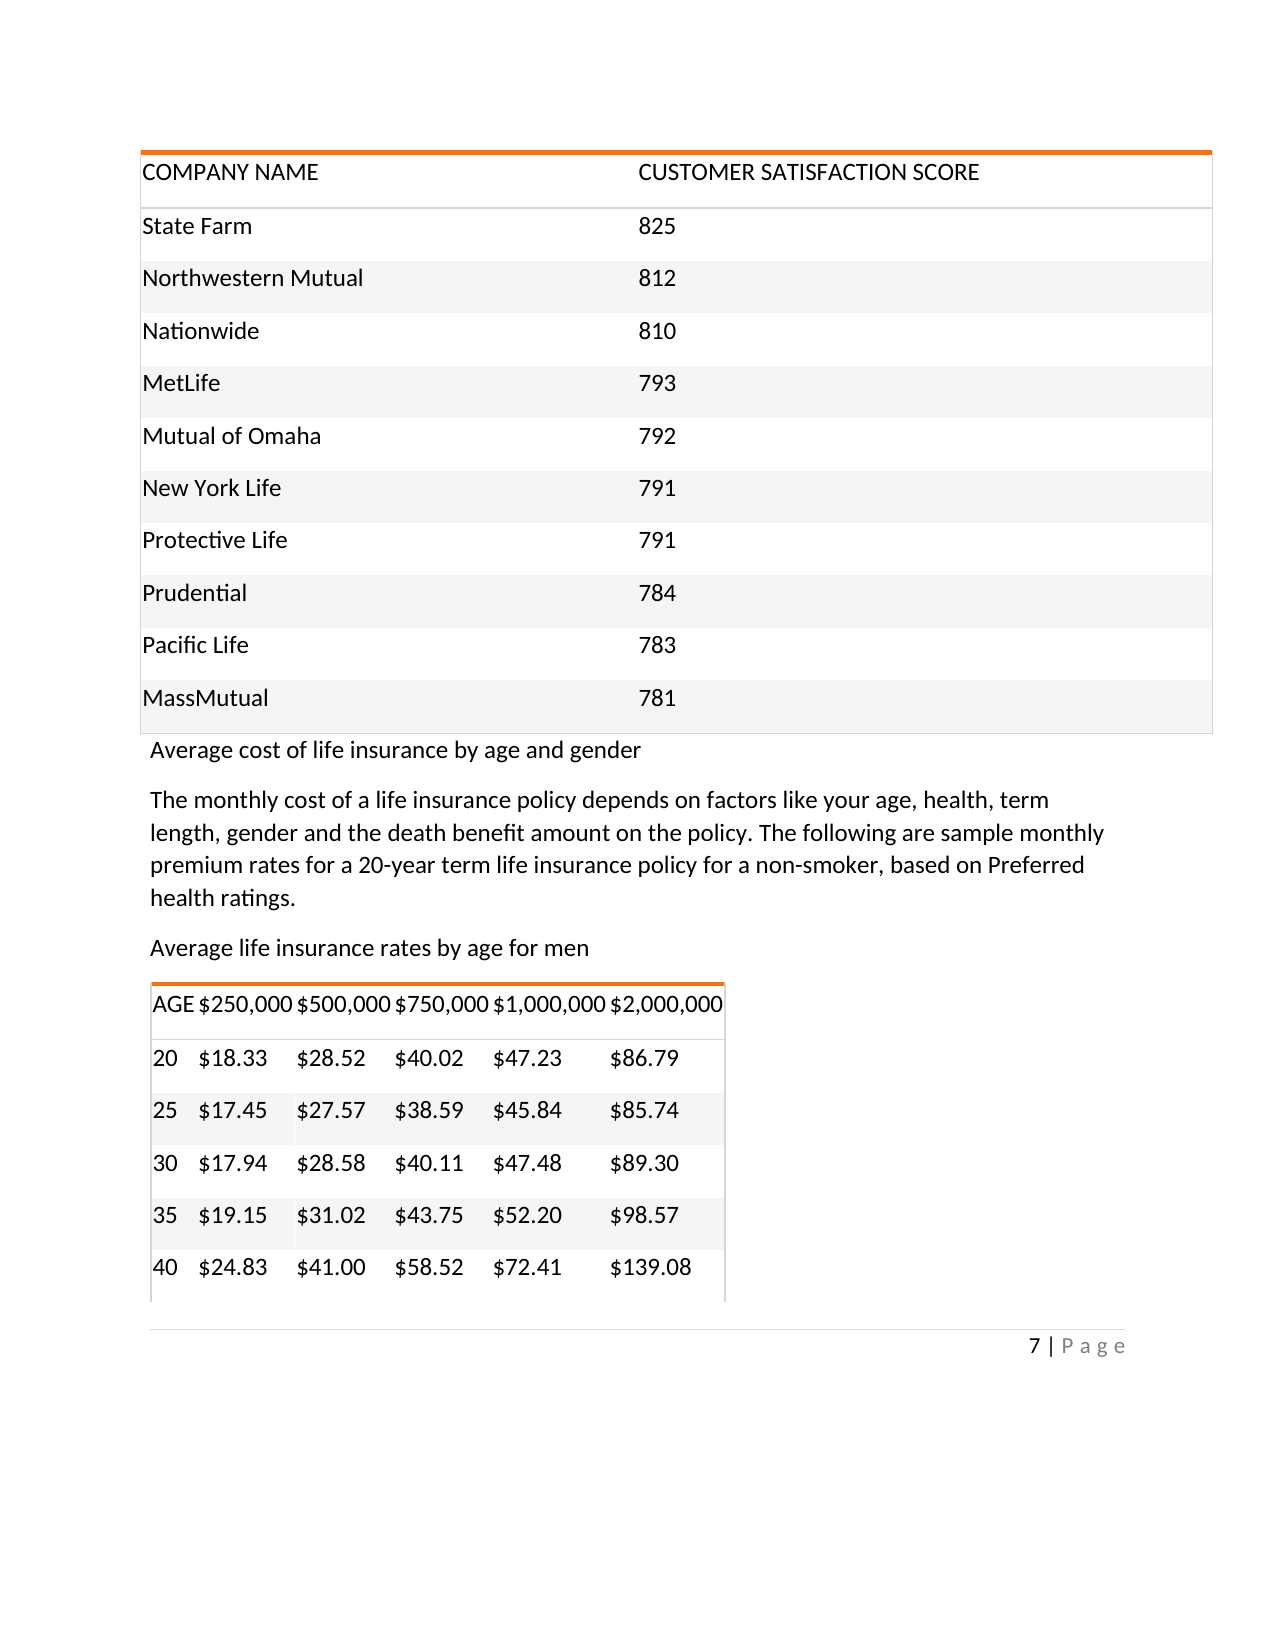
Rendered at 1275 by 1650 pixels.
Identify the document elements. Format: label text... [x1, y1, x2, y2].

table_header $2,000,000 [608, 986, 724, 1039]
table_cell $98.57 [608, 1198, 724, 1250]
table_cell New York Life [141, 471, 637, 523]
text Average life insurance rates by age for men [150, 932, 1125, 963]
table_cell 783 [637, 628, 1212, 680]
table_cell 810 [637, 314, 1212, 366]
table_cell $40.02 [393, 1040, 491, 1093]
table_cell $19.15 [196, 1198, 294, 1250]
table_cell Mutual of Omaha [141, 418, 637, 471]
table_cell $58.52 [393, 1250, 491, 1302]
table_cell Prudential [141, 575, 637, 628]
table_cell 791 [637, 523, 1212, 575]
table_cell $40.11 [393, 1145, 491, 1197]
table_header $750,000 [393, 986, 491, 1039]
table_cell 812 [637, 261, 1212, 313]
text Average cost of life insurance by age and gender [150, 734, 1125, 765]
table_cell $31.02 [295, 1198, 393, 1250]
table_cell $43.75 [393, 1198, 491, 1250]
table_cell $45.84 [491, 1093, 608, 1145]
table_cell 793 [637, 366, 1212, 418]
table_header $1,000,000 [491, 986, 608, 1039]
table_cell 40 [152, 1250, 196, 1302]
table_cell 781 [637, 680, 1212, 733]
table_cell $38.59 [393, 1093, 491, 1145]
table_cell 20 [152, 1040, 196, 1093]
table_cell MetLife [141, 366, 637, 418]
table_cell Pacific Life [141, 628, 637, 680]
table_cell 792 [637, 418, 1212, 471]
table_cell 35 [152, 1198, 196, 1250]
table_cell $18.33 [196, 1040, 294, 1093]
table_cell Nationwide [141, 314, 637, 366]
table_cell 30 [152, 1145, 196, 1197]
table_cell $72.41 [491, 1250, 608, 1302]
table_header $500,000 [295, 986, 393, 1039]
table_cell $17.94 [196, 1145, 294, 1197]
table_cell State Farm [141, 209, 637, 261]
table_cell Northwestern Mutual [141, 261, 637, 313]
table_cell 825 [637, 209, 1212, 261]
table_header CUSTOMER SATISFACTION SCORE [637, 155, 1212, 207]
table_cell $139.08 [608, 1250, 724, 1302]
table_header $250,000 [196, 986, 294, 1039]
table_header AGE [152, 986, 196, 1039]
table_cell $28.58 [295, 1145, 393, 1197]
table_cell $52.20 [491, 1198, 608, 1250]
table_cell $41.00 [295, 1250, 393, 1302]
table_cell $17.45 [196, 1093, 294, 1145]
table_cell $85.74 [608, 1093, 724, 1145]
text The monthly cost of a life insurance policy depends on factors like your age, health, term length, gender and the death benefit amount on the policy. The following are sample monthly premium rates for a 20-year term life insurance policy for a non-smoker, based on Preferred health ratings. [150, 784, 1125, 913]
table_cell MassMutual [141, 680, 637, 733]
table_cell 25 [152, 1093, 196, 1145]
table_cell $24.83 [196, 1250, 294, 1302]
table_cell Protective Life [141, 523, 637, 575]
table_cell $27.57 [295, 1093, 393, 1145]
table_header COMPANY NAME [141, 155, 637, 207]
table_cell $28.52 [295, 1040, 393, 1093]
table_cell $47.23 [491, 1040, 608, 1093]
table_cell $47.48 [491, 1145, 608, 1197]
table_cell $89.30 [608, 1145, 724, 1197]
table_cell 784 [637, 575, 1212, 628]
table_cell $86.79 [608, 1040, 724, 1093]
table_cell 791 [637, 471, 1212, 523]
